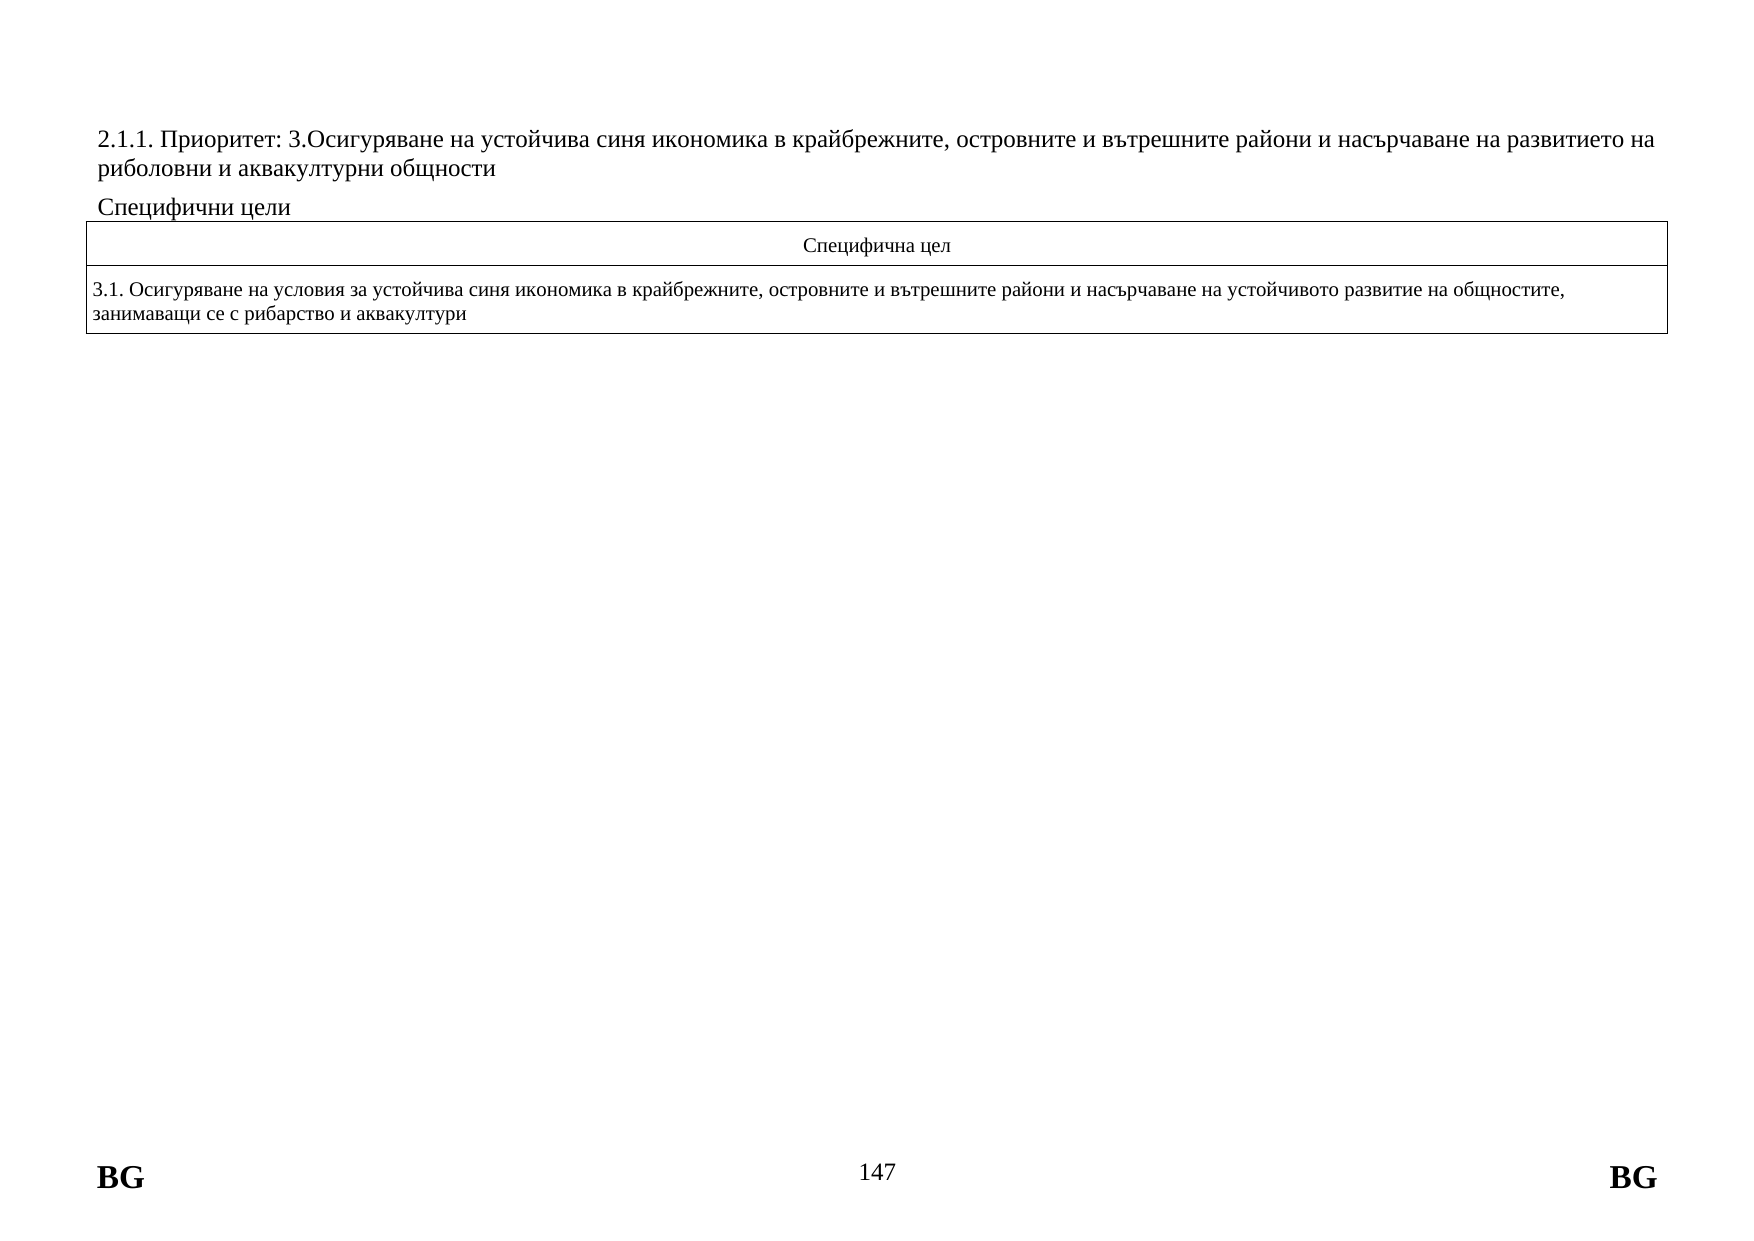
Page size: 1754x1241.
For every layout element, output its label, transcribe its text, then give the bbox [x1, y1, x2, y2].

text [/notranslate][notranslate]Специфични цели [97, 192, 1679, 221]
subtitle [notranslate]2.1.1. Приоритет: 3.Осигуряване на устойчива синя икономика в крайбрежните, островните и вътрешните райони и насърчаване на развитието на риболовни и аквакултурни общности [97, 124, 1679, 182]
table_cell [notranslate]3.1. Осигуряване на условия за устойчива синя икономика в крайбрежните, островните и вътрешните райони и насърчаване на устойчивото развитие на общностите, занимаващи се с рибарство и аквакултури[/notranslate] [87, 266, 1667, 333]
table_header [notranslate]Специфична цел[/notranslate] [87, 222, 1667, 265]
